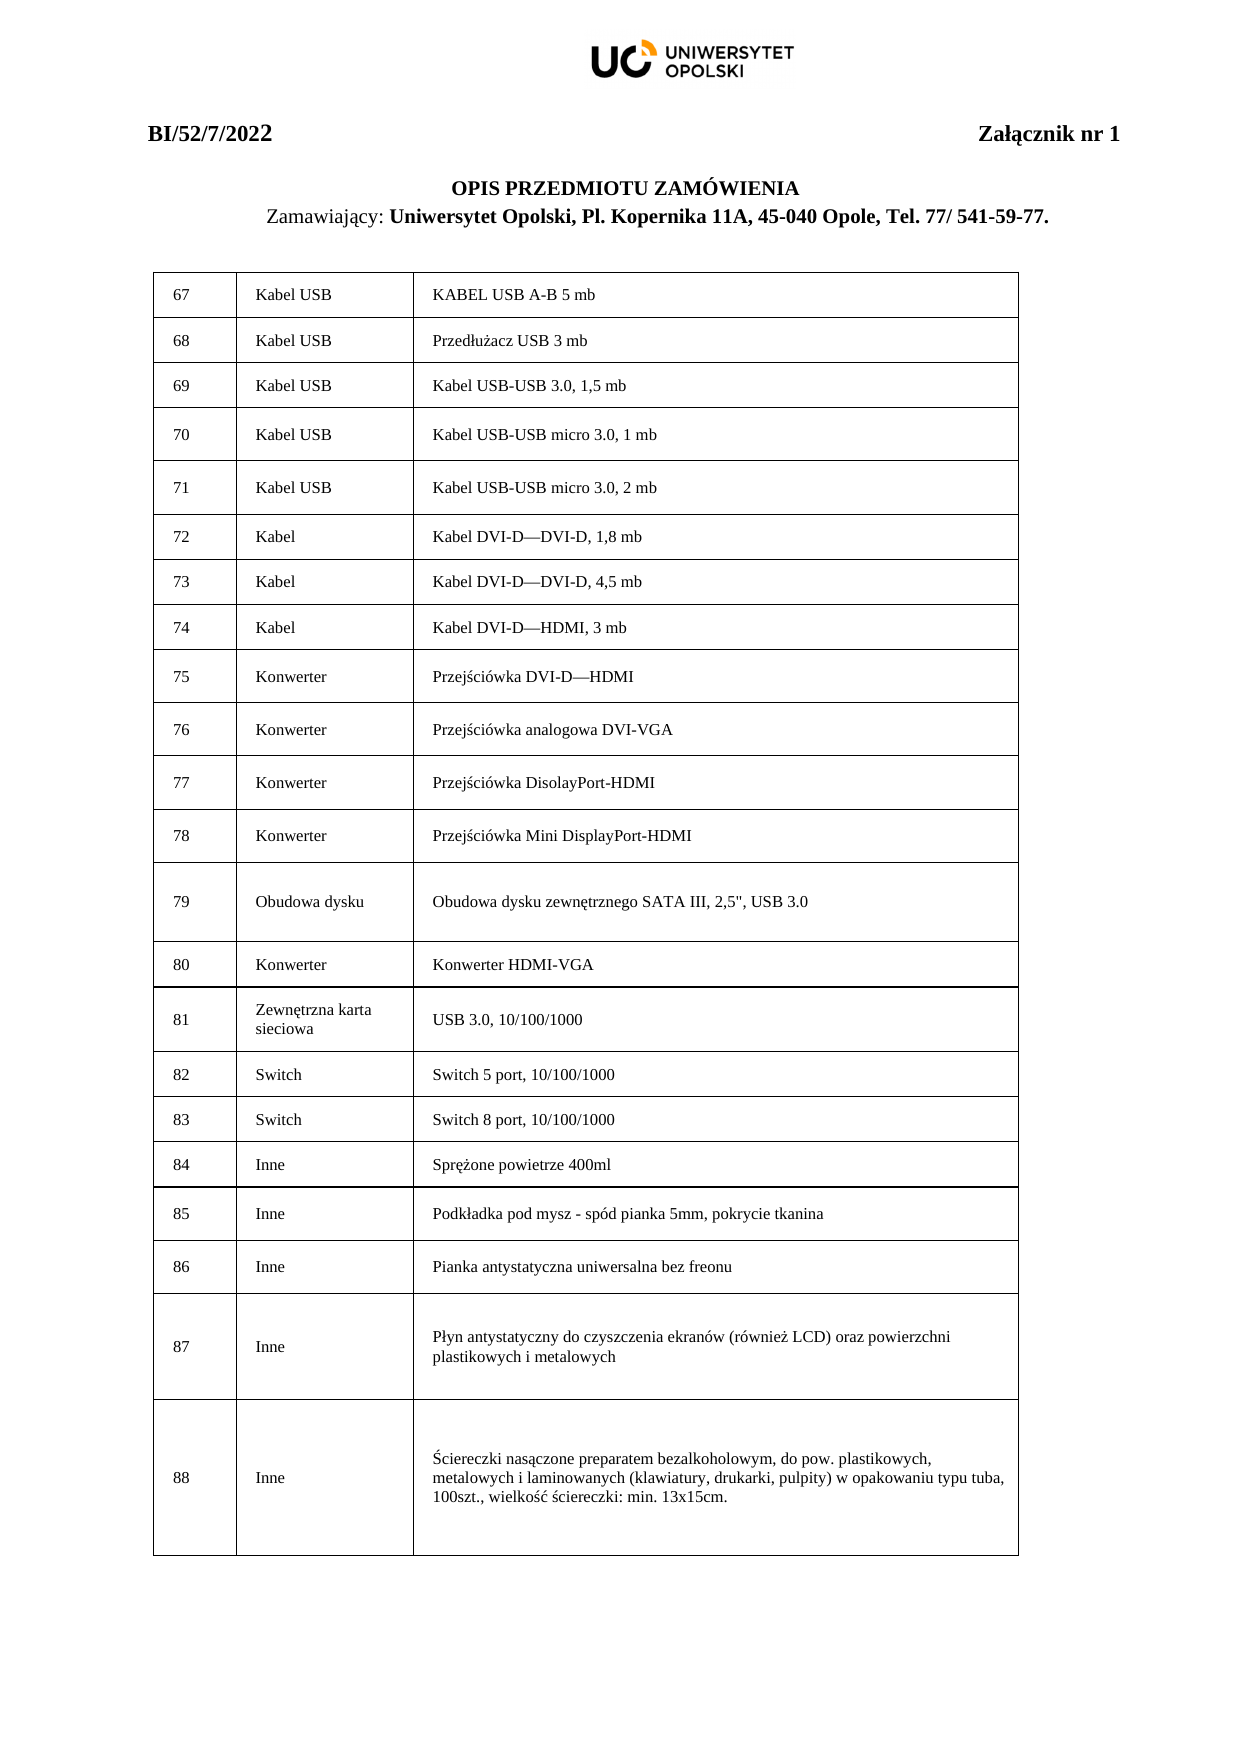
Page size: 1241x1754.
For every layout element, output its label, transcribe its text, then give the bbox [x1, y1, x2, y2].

table_cell Kabel [237, 560, 413, 604]
table_cell KABEL USB A-B 5 mb [414, 273, 1018, 317]
table_cell 76 [154, 703, 236, 755]
table_cell Obudowa dysku zewnętrznego SATA III, 2,5", USB 3.0 [414, 863, 1018, 941]
table_cell Kabel USB [237, 461, 413, 513]
table_cell 80 [154, 942, 236, 986]
table_cell Konwerter [237, 810, 413, 862]
table_cell Konwerter [237, 703, 413, 755]
table_cell 77 [154, 756, 236, 808]
table_cell Inne [237, 1241, 413, 1293]
table_cell Inne [237, 1400, 413, 1555]
table_cell 87 [154, 1294, 236, 1399]
table_cell Płyn antystatyczny do czyszczenia ekranów (również LCD) oraz powierzchni plastikowych i metalowych [414, 1294, 1018, 1399]
table_cell 84 [154, 1142, 236, 1186]
table_cell Inne [237, 1188, 413, 1239]
table_cell 88 [154, 1400, 236, 1555]
table_cell Przedłużacz USB 3 mb [414, 318, 1018, 362]
table_cell Kabel [237, 515, 413, 559]
table_cell Przejściówka DisolayPort-HDMI [414, 756, 1018, 808]
table_cell 85 [154, 1188, 236, 1239]
table_cell Kabel USB [237, 318, 413, 362]
table_cell Switch 8 port, 10/100/1000 [414, 1097, 1018, 1141]
table_cell Obudowa dysku [237, 863, 413, 941]
table_cell USB 3.0, 10/100/1000 [414, 988, 1018, 1051]
table_cell 74 [154, 605, 236, 649]
table_cell 68 [154, 318, 236, 362]
table_cell Kabel USB-USB micro 3.0, 2 mb [414, 461, 1018, 513]
table_cell 79 [154, 863, 236, 941]
table_cell Inne [237, 1294, 413, 1399]
table_cell 70 [154, 408, 236, 460]
table_cell Konwerter HDMI-VGA [414, 942, 1018, 986]
table_cell 67 [154, 273, 236, 317]
table_cell 78 [154, 810, 236, 862]
table_cell Podkładka pod mysz - spód pianka 5mm, pokrycie tkanina [414, 1188, 1018, 1239]
table_cell Kabel [237, 605, 413, 649]
table_cell Kabel USB [237, 273, 413, 317]
table_cell 86 [154, 1241, 236, 1293]
table_cell Pianka antystatyczna uniwersalna bez freonu [414, 1241, 1018, 1293]
table_cell 83 [154, 1097, 236, 1141]
table_cell 69 [154, 363, 236, 407]
table_cell 73 [154, 560, 236, 604]
picture [584, 29, 797, 89]
table_cell Konwerter [237, 650, 413, 702]
table_cell 72 [154, 515, 236, 559]
table_cell Switch [237, 1097, 413, 1141]
table_cell Sprężone powietrze 400ml [414, 1142, 1018, 1186]
table_cell Konwerter [237, 756, 413, 808]
table_cell Switch [237, 1052, 413, 1096]
table_cell Kabel DVI-D—DVI-D, 1,8 mb [414, 515, 1018, 559]
table_cell Zewnętrzna karta sieciowa [237, 988, 413, 1051]
table_cell Przejściówka DVI-D—HDMI [414, 650, 1018, 702]
table_cell Inne [237, 1142, 413, 1186]
table_cell Kabel USB-USB micro 3.0, 1 mb [414, 408, 1018, 460]
table_cell Kabel DVI-D—HDMI, 3 mb [414, 605, 1018, 649]
table_cell Kabel DVI-D—DVI-D, 4,5 mb [414, 560, 1018, 604]
table_cell 71 [154, 461, 236, 513]
table_cell Switch 5 port, 10/100/1000 [414, 1052, 1018, 1096]
table_cell Przejściówka analogowa DVI-VGA [414, 703, 1018, 755]
table_cell 81 [154, 988, 236, 1051]
table_cell Kabel USB-USB 3.0, 1,5 mb [414, 363, 1018, 407]
table_cell Kabel USB [237, 408, 413, 460]
table_cell Ściereczki nasączone preparatem bezalkoholowym, do pow. plastikowych, metalowych i laminowanych (klawiatury, drukarki, pulpity) w opakowaniu typu tuba, 100szt., wielkość ściereczki: min. 13x15cm. [414, 1400, 1018, 1555]
table_cell Konwerter [237, 942, 413, 986]
table_cell 82 [154, 1052, 236, 1096]
table_cell 75 [154, 650, 236, 702]
table_cell Przejściówka Mini DisplayPort-HDMI [414, 810, 1018, 862]
table_cell Kabel USB [237, 363, 413, 407]
